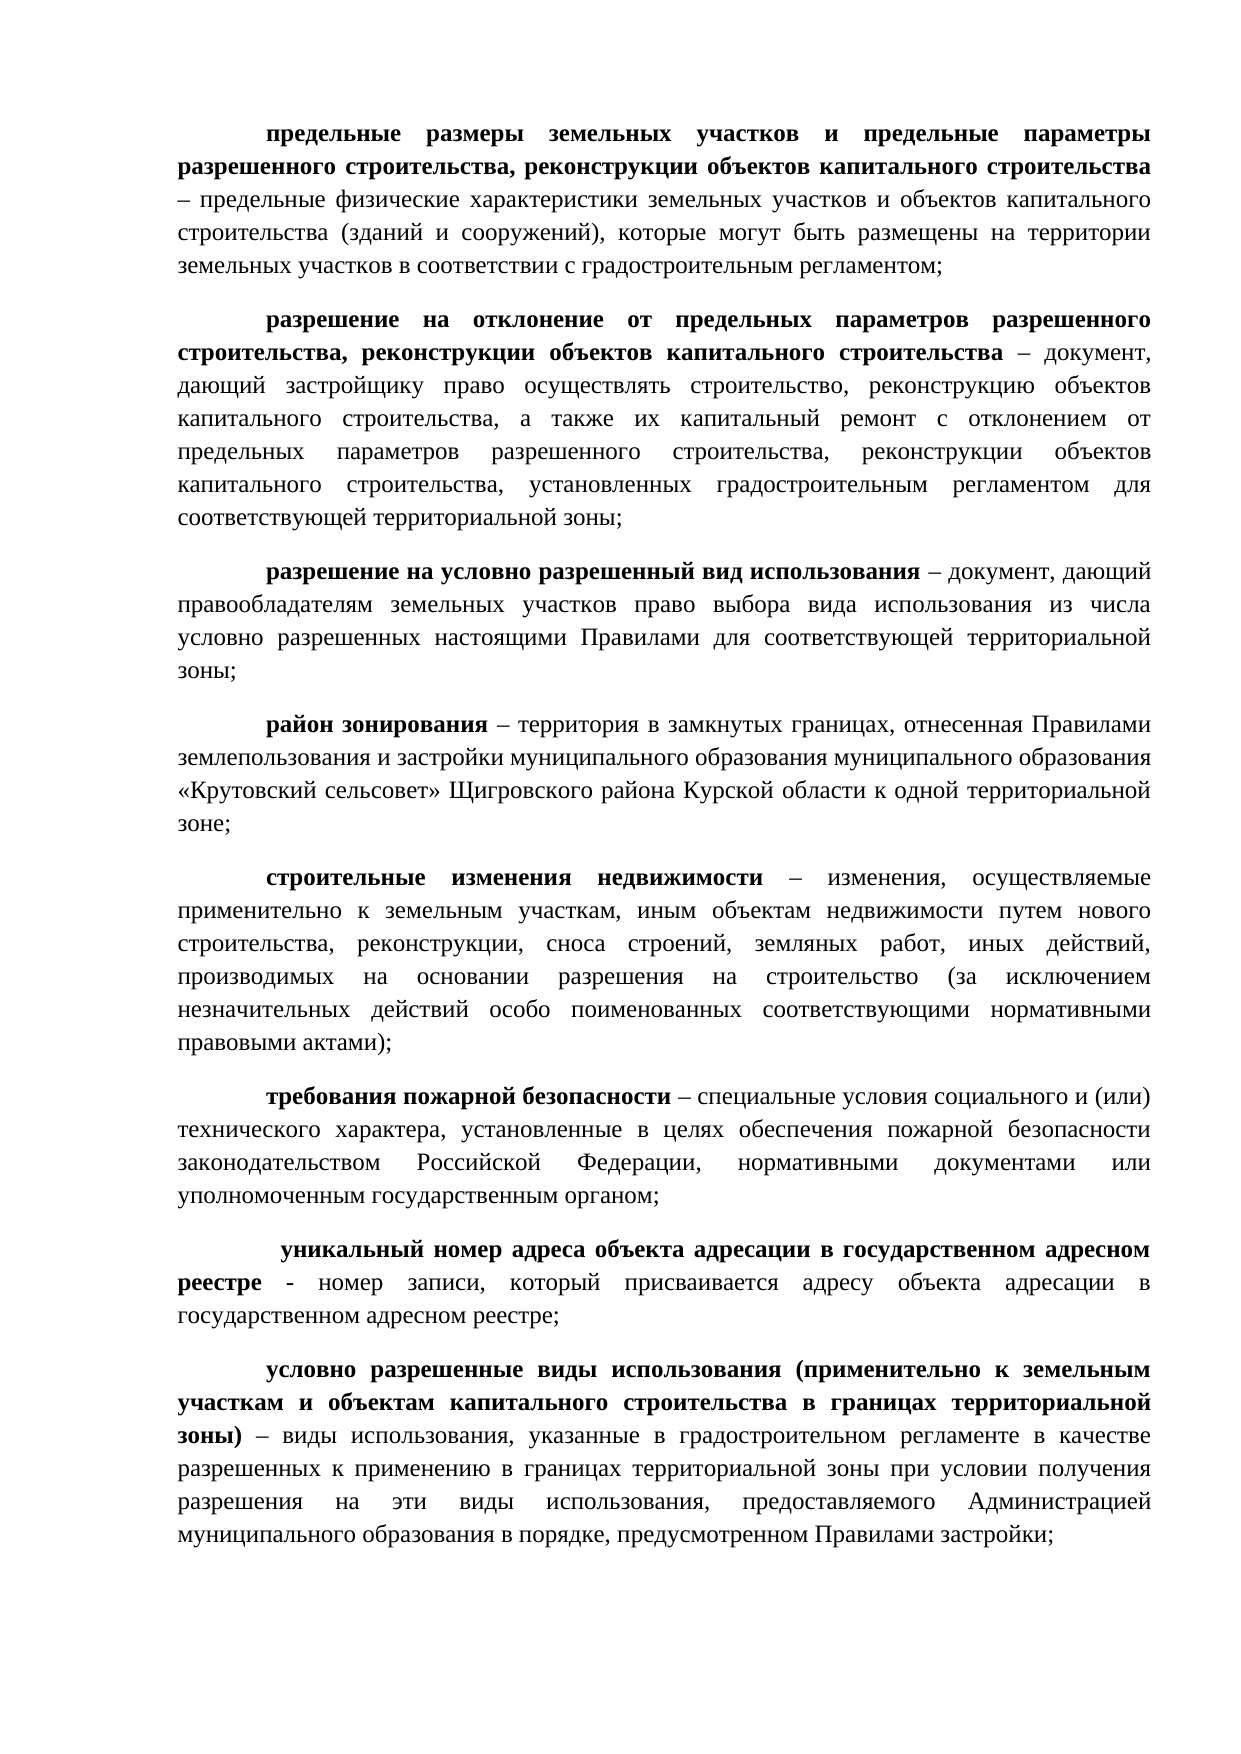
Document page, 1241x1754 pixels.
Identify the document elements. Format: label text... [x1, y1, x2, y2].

text требования пожарной безопасности – специальные условия социального и (или) технического характера, установленные в целях обеспечения пожарной безопасности законодательством Российской Федерации, нормативными документами или уполномоченным государственным органом; [177, 1081, 1152, 1209]
text район зонирования – территория в замкнутых границах, отнесенная Правилами землепользования и застройки муниципального образования муниципального образования «Крутовский сельсовет» Щигровского района Курской области к одной территориальной зоне; [177, 709, 1152, 837]
text разрешение на отклонение от предельных параметров разрешенного строительства, реконструкции объектов капитального строительства – документ, дающий застройщику право осуществлять строительство, реконструкцию объектов капитального строительства, а также их капитальный ремонт с отклонением от предельных параметров разрешенного строительства, реконструкции объектов капитального строительства, установленных градостроительным регламентом для соответствующей территориальной зоны; [177, 304, 1152, 531]
text условно разрешенные виды использования (применительно к земельным участкам и объектам капитального строительства в границах территориальной зоны) – виды использования, указанные в градостроительном регламенте в качестве разрешенных к применению в границах территориальной зоны при условии получения разрешения на эти виды использования, предоставляемого Администрацией муниципального образования в порядке, предусмотренном Правилами застройки; [177, 1354, 1152, 1547]
text строительные изменения недвижимости – изменения, осуществляемые применительно к земельным участкам, иным объектам недвижимости путем нового строительства, реконструкции, сноса строений, земляных работ, иных действий, производимых на основании разрешения на строительство (за исключением незначительных действий особо поименованных соответствующими нормативными правовыми актами); [177, 862, 1152, 1056]
text разрешение на условно разрешенный вид использования – документ, дающий правообладателям земельных участков право выбора вида использования из числа условно разрешенных настоящими Правилами для соответствующей территориальной зоны; [177, 556, 1152, 684]
text уникальный номер адреса объекта адресации в государственном адресном реестре - номер записи, который присваивается адресу объекта адресации в государственном адресном реестре; [177, 1234, 1152, 1328]
text предельные размеры земельных участков и предельные параметры разрешенного строительства, реконструкции объектов капитального строительства – предельные физические характеристики земельных участков и объектов капитального строительства (зданий и сооружений), которые могут быть размещены на территории земельных участков в соответствии с градостроительным регламентом; [177, 118, 1152, 279]
